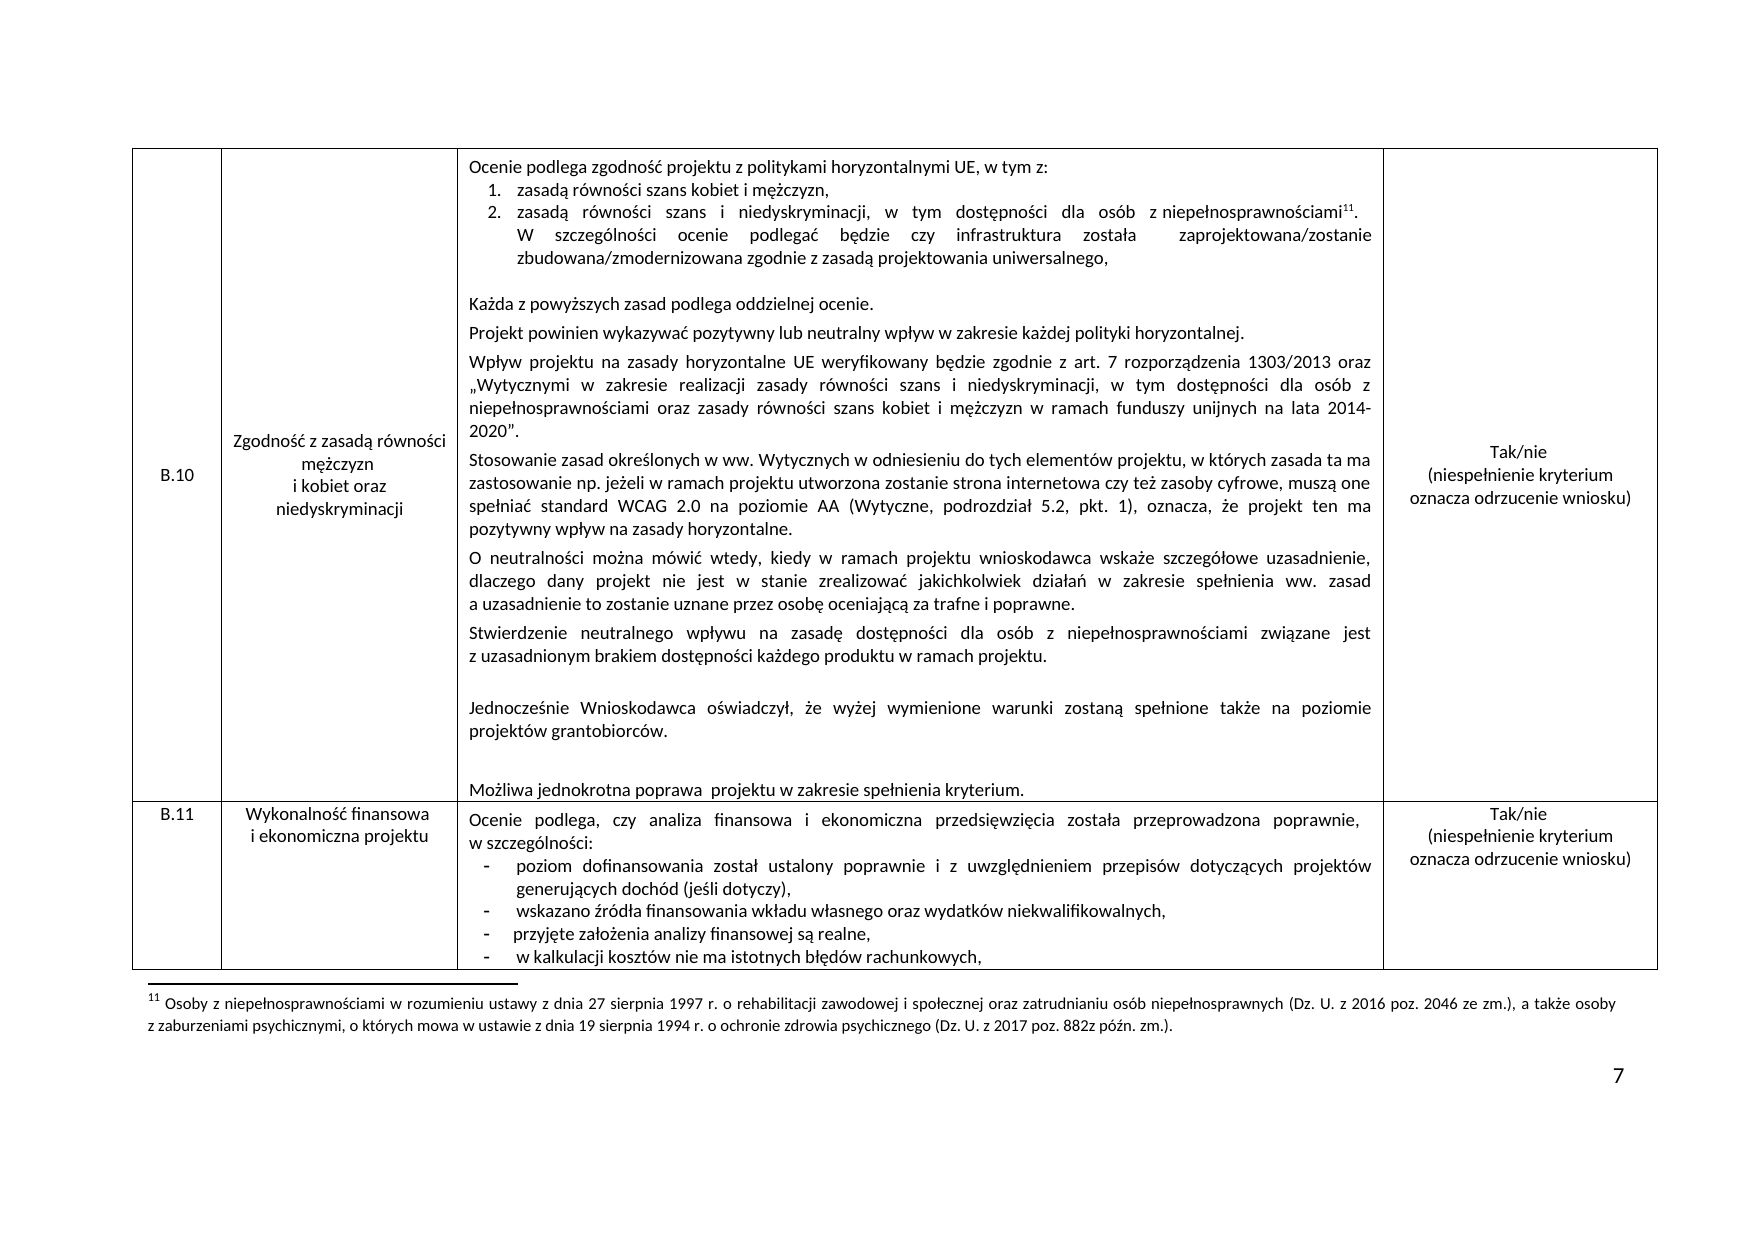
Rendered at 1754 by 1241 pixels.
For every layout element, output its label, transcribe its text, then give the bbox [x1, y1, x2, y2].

table_cell B.11 [133, 802, 221, 968]
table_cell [458, 802, 1383, 968]
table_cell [1384, 802, 1657, 968]
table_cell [222, 802, 457, 968]
table_cell Tak/nie (niespełnienie kryterium oznacza odrzucenie wniosku) [1384, 149, 1657, 801]
table_cell Ocenie podlega zgodność projektu z politykami horyzontalnymi UE, w tym z: zasadą równości szans kobiet i mężczyzn, zasadą równości szans i niedyskryminacji, w tym dostępności dla osób z niepełnosprawnościami. W szczególności ocenie podlegać będzie czy infrastruktura została zaprojektowana/zostanie zbudowana/zmodernizowana zgodnie z zasadą projektowania uniwersalnego, Każda z powyższych zasad podlega oddzielnej ocenie. Projekt powinien wykazywać pozytywny lub neutralny wpływ w zakresie każdej polityki horyzontalnej. Wpływ projektu na zasady horyzontalne UE weryfikowany będzie zgodnie z art. 7 rozporządzenia 1303/2013 oraz „Wytycznymi w zakresie realizacji zasady równości szans i niedyskryminacji, w tym dostępności dla osób z niepełnosprawnościami oraz zasady równości szans kobiet i mężczyzn w ramach funduszy unijnych na lata 2014-2020”. Stosowanie zasad określonych w ww. Wytycznych w odniesieniu do tych elementów projektu, w których zasada ta ma zastosowanie np. jeżeli w ramach projektu utworzona zostanie strona internetowa czy też zasoby cyfrowe, muszą one spełniać standard WCAG 2.0 na poziomie AA (Wytyczne, podrozdział 5.2, pkt. 1), oznacza, że projekt ten ma pozytywny wpływ na zasady horyzontalne. O neutralności można mówić wtedy, kiedy w ramach projektu wnioskodawca wskaże szczegółowe uzasadnienie, dlaczego dany projekt nie jest w stanie zrealizować jakichkolwiek działań w zakresie spełnienia ww. zasad a uzasadnienie to zostanie uznane przez osobę oceniającą za trafne i poprawne. Stwierdzenie neutralnego wpływu na zasadę dostępności dla osób z niepełnosprawnościami związane jest z uzasadnionym brakiem dostępności każdego produktu w ramach projektu. Jednocześnie Wnioskodawca oświadczył, że wyżej wymienione warunki zostaną spełnione także na poziomie projektów grantobiorców. Możliwa jednokrotna poprawa projektu w zakresie spełnienia kryterium. [458, 149, 1383, 801]
table_cell Zgodność z zasadą równości mężczyzn i kobiet oraz niedyskryminacji [222, 149, 457, 801]
table_cell B.10 [133, 149, 221, 801]
